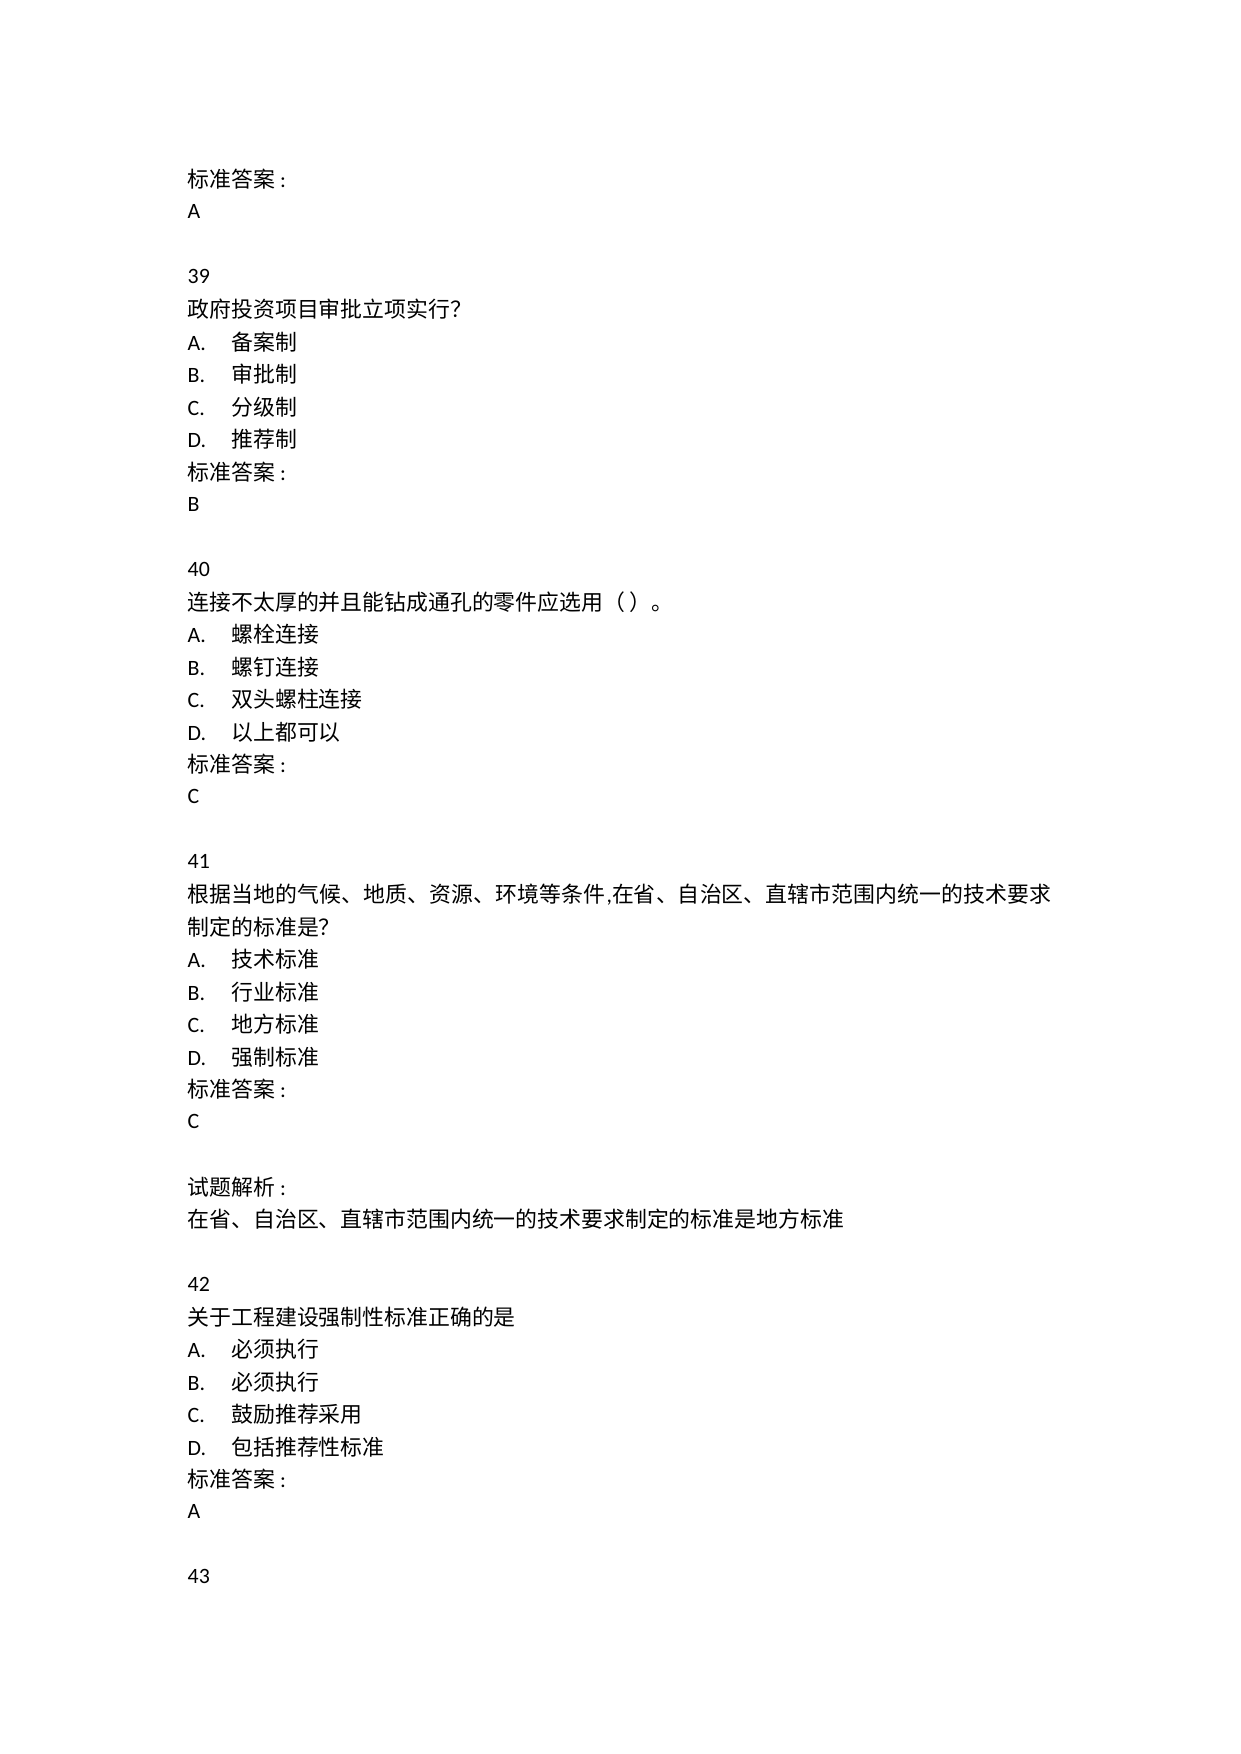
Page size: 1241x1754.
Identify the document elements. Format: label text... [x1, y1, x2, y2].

text C. 鼓励推荐采用 [187, 1397, 1053, 1429]
text C [187, 1104, 1053, 1137]
text D. 推荐制 [187, 422, 1053, 454]
text 连接不太厚的并且能钻成通孔的零件应选用（ ）。 [187, 584, 1053, 617]
text A. 必须执行 [187, 1332, 1053, 1364]
text B. 行业标准 [187, 974, 1053, 1007]
text D. 包括推荐性标准 [187, 1429, 1053, 1462]
text A. 螺栓连接 [187, 617, 1053, 649]
text 标准答案 : [187, 162, 1053, 194]
text D. 强制标准 [187, 1039, 1053, 1072]
text A. 备案制 [187, 324, 1053, 357]
text 在省、自治区、直辖市范围内统一的技术要求制定的标准是地方标准 [187, 1202, 1053, 1234]
text 39 [187, 259, 1053, 292]
text 标准答案 : [187, 1462, 1053, 1494]
text C. 地方标准 [187, 1007, 1053, 1039]
text C. 分级制 [187, 389, 1053, 422]
text 政府投资项目审批立项实行？ [187, 292, 1053, 324]
text B. 必须执行 [187, 1364, 1053, 1397]
text A [187, 1494, 1053, 1527]
text C [187, 779, 1053, 812]
text 根据当地的气候、地质、资源、环境等条件,在省、自治区、直辖市范围内统一的技术要求制定的标准是？ [187, 877, 1053, 942]
text B. 审批制 [187, 357, 1053, 389]
text B. 螺钉连接 [187, 649, 1053, 682]
text C. 双头螺柱连接 [187, 682, 1053, 714]
text B [187, 487, 1053, 519]
text 标准答案 : [187, 454, 1053, 487]
text 关于工程建设强制性标准正确的是 [187, 1299, 1053, 1332]
text 40 [187, 552, 1053, 584]
text 43 [187, 1559, 1053, 1592]
text A [187, 194, 1053, 227]
text 42 [187, 1267, 1053, 1299]
text 标准答案 : [187, 747, 1053, 779]
text 41 [187, 844, 1053, 877]
text 标准答案 : [187, 1072, 1053, 1104]
text 试题解析 : [187, 1169, 1053, 1202]
text D. 以上都可以 [187, 714, 1053, 747]
text A. 技术标准 [187, 942, 1053, 974]
